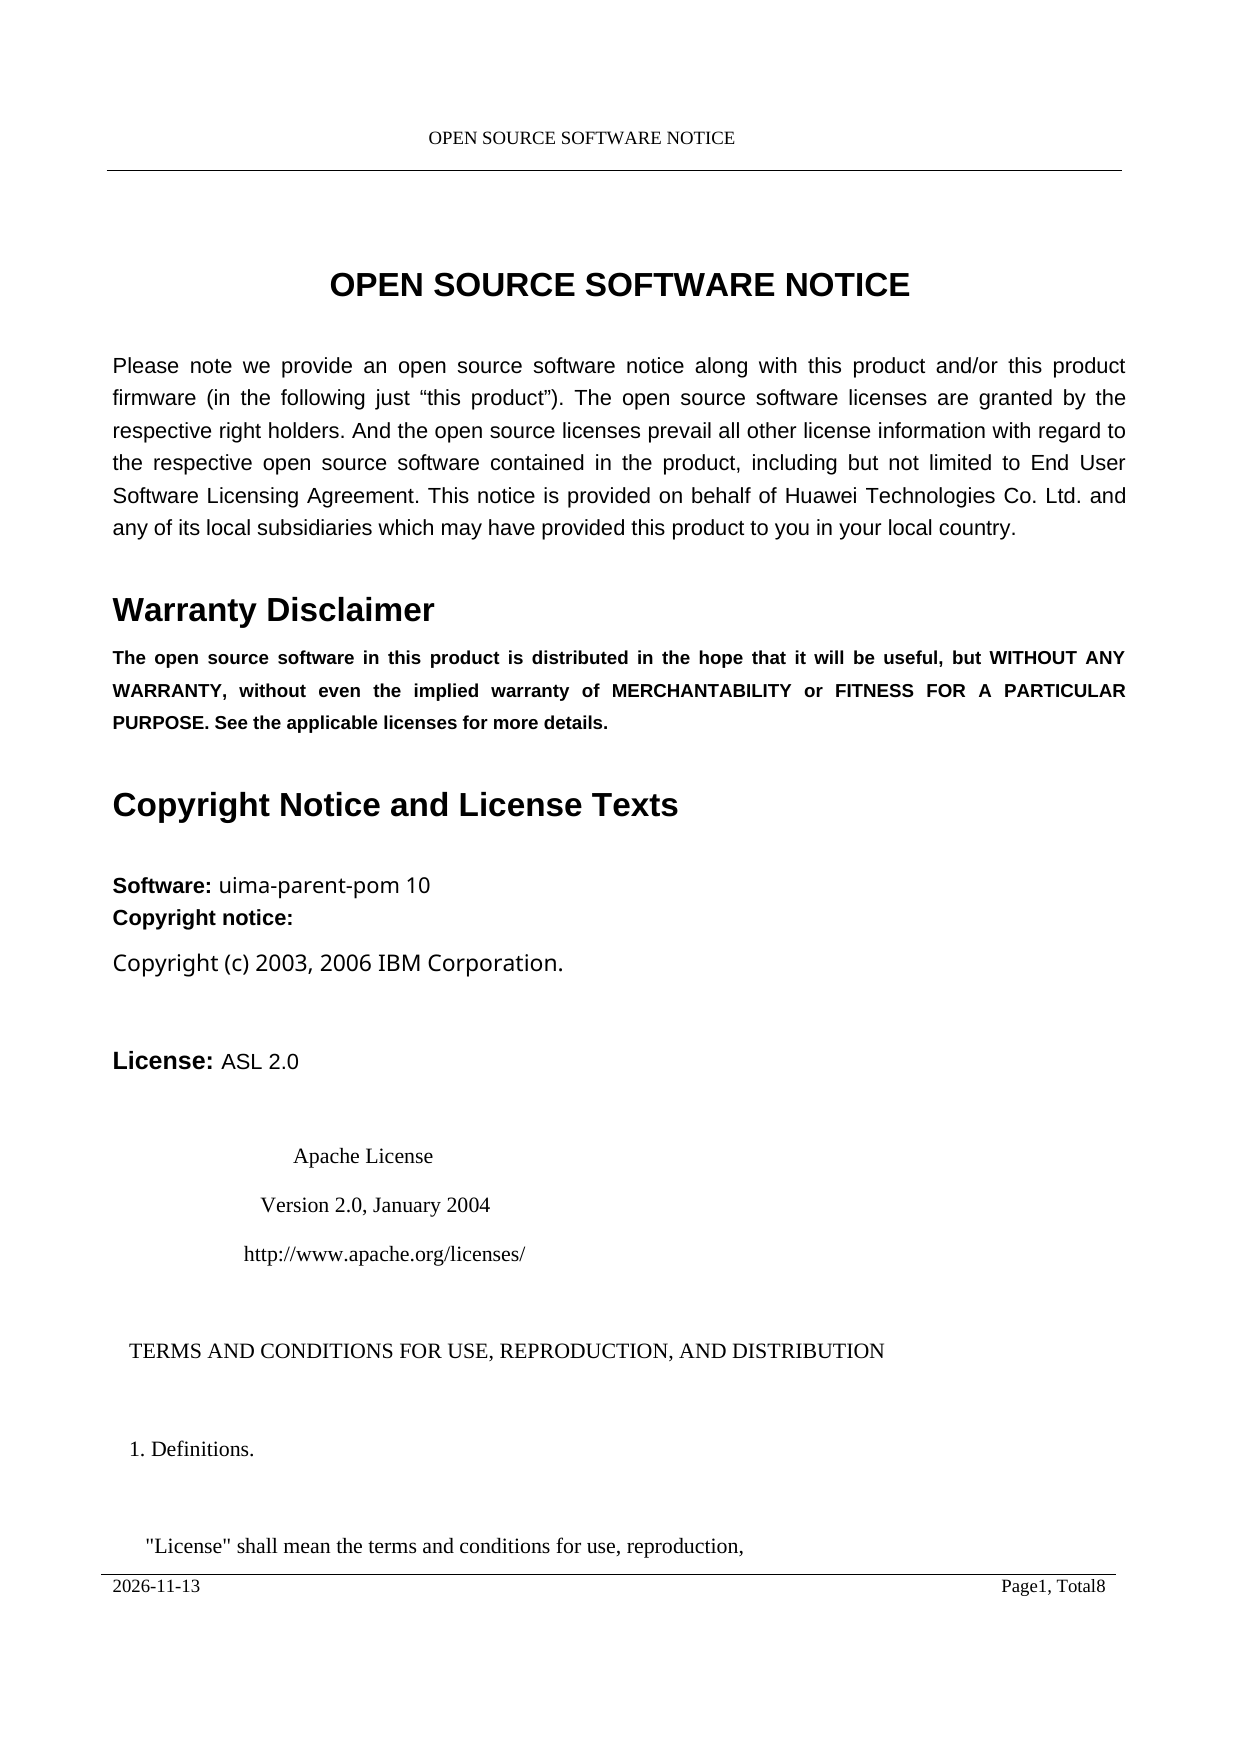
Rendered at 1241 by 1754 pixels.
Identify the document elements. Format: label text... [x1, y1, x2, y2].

text OPEN SOURCE SOFTWARE NOTICE [112, 251, 1128, 316]
text License: ASL 2.0 [112, 1044, 1128, 1077]
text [112, 1091, 1128, 1562]
text Warranty Disclaimer [112, 576, 1128, 641]
text Copyright Notice and License Texts [112, 771, 1128, 836]
text Copyright (c) 2003, 2006 IBM Corporation. [112, 947, 1128, 1028]
text The open source software in this product is distributed in the hope that it will be useful, but WITHOUT ANY WARRANTY, without even the implied warranty of MERCHANTABILITY or FITNESS FOR A PARTICULAR PURPOSE. See the applicable licenses for more details. [112, 641, 1128, 739]
text Copyright notice: [112, 901, 1128, 934]
text Please note we provide an open source software notice along with this product and/or this product firmware (in the following just “this product”). The open source software licenses are granted by the respective right holders. And the open source licenses prevail all other license information with regard to the respective open source software contained in the product, including but not limited to End User Software Licensing Agreement. This notice is provided on behalf of Huawei Technologies Co. Ltd. and any of its local subsidiaries which may have provided this product to you in your local country. [112, 349, 1128, 544]
text Software: uima-parent-pom 10 [112, 869, 1128, 901]
